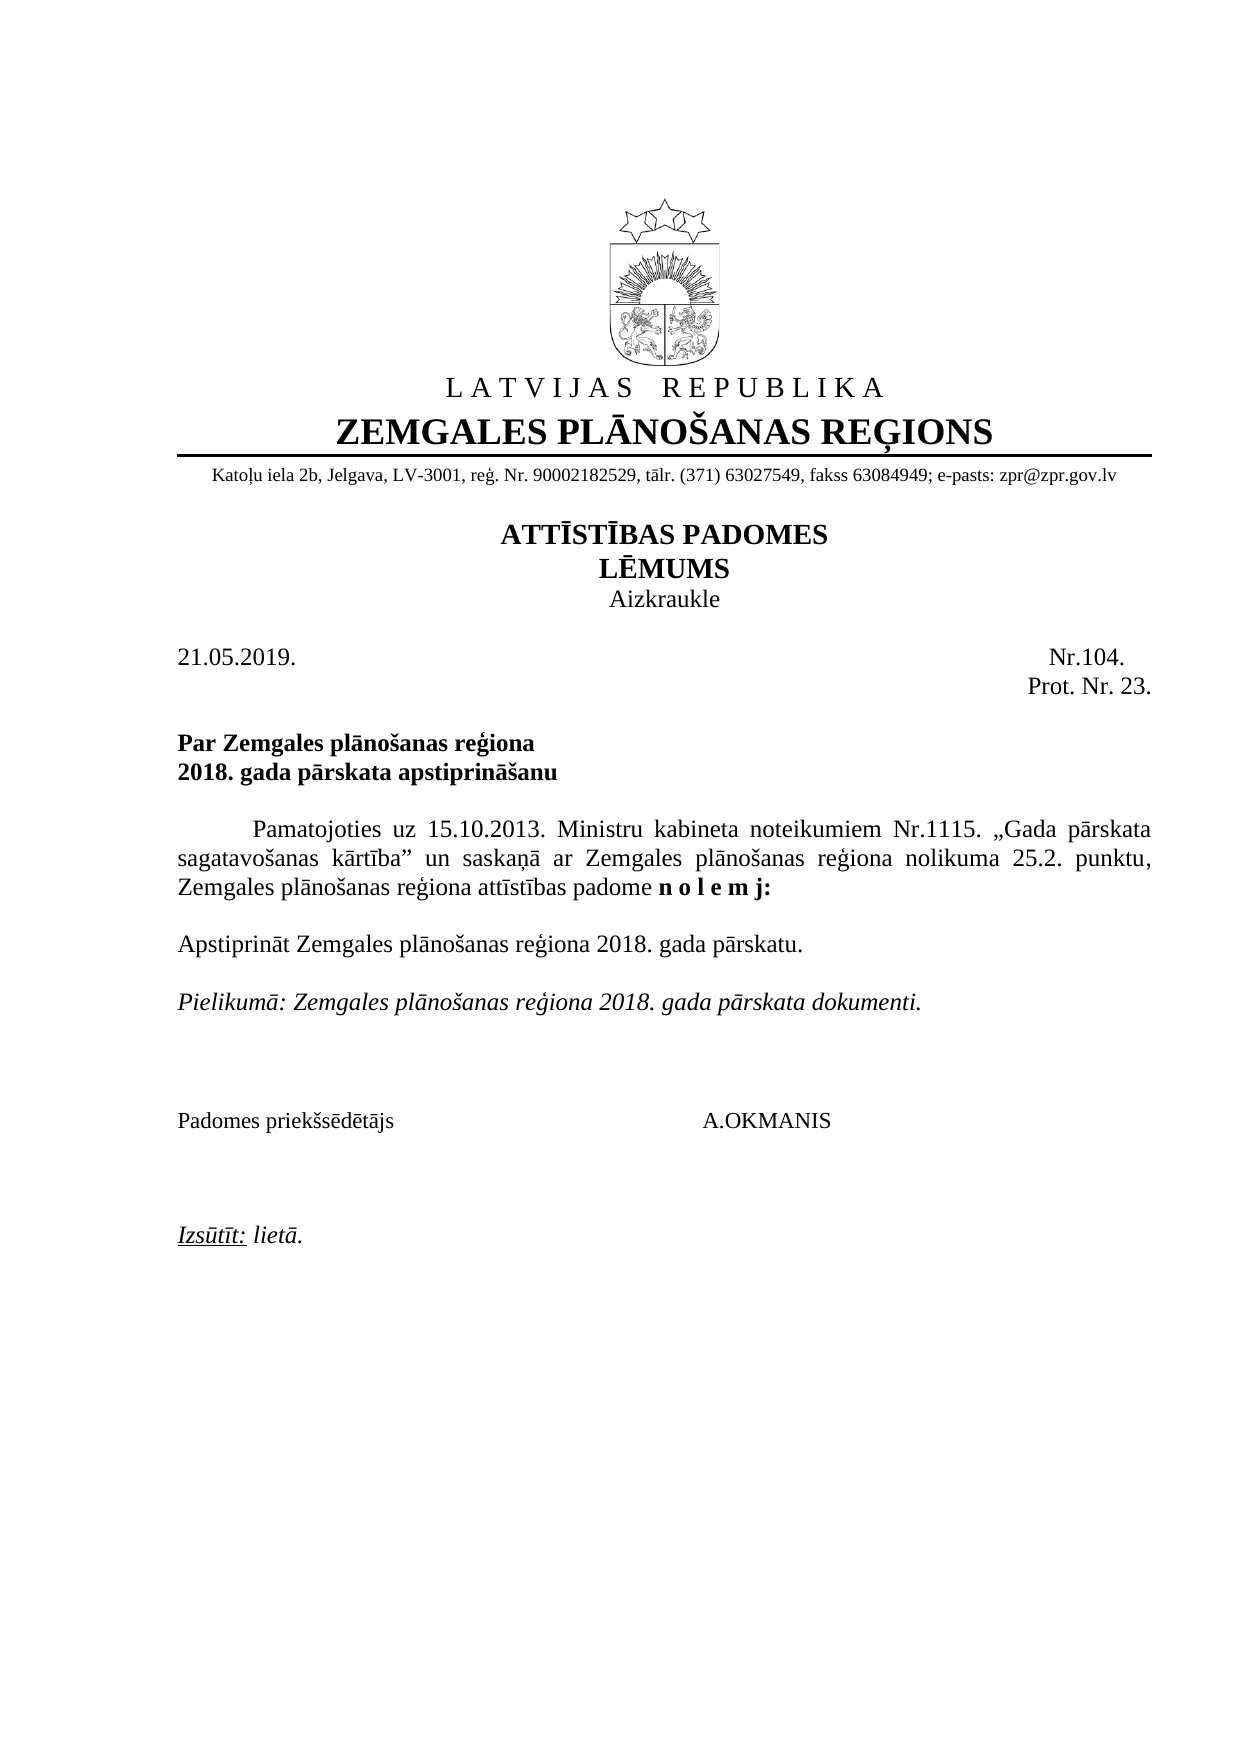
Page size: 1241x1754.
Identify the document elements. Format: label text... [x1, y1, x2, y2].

text Izsūtīt: lietā. [177, 1220, 1152, 1249]
text LĒMUMS [177, 551, 1152, 584]
picture [609, 198, 720, 366]
text 2018. gada pārskata apstiprināšanu [177, 757, 1152, 786]
title Pamatojoties uz 15.10.2013. Ministru kabineta noteikumiem Nr.1115. „Gada pārskata sagatavošanas kārtība” un saskaņā ar Zemgales plānošanas reģiona nolikuma 25.2. punktu, Zemgales plānošanas reģiona attīstības padome n o l e m j: [177, 814, 1152, 901]
text Par Zemgales plānošanas reģiona [177, 728, 1152, 757]
text Pielikumā: Zemgales plānošanas reģiona 2018. gada pārskata dokumenti. [177, 987, 1152, 1016]
text L A T V I J A S R E P U B L I K A [177, 371, 1152, 404]
text ZEMGALES PLĀNOŠANAS REĢIONS [177, 409, 1152, 454]
text 21.05.2019. Nr.104. [177, 642, 1152, 671]
text Apstiprināt Zemgales plānošanas reģiona 2018. gada pārskatu. [177, 929, 1152, 958]
text Padomes priekšsēdētājs A.OKMANIS [177, 1107, 1152, 1134]
text Katoļu iela 2b, Jelgava, LV-3001, reģ. Nr. 90002182529, tālr. (371) 63027549, fakss 63084949; e-pasts: zpr@zpr.gov.lv [177, 464, 1152, 486]
text ATTĪSTĪBAS PADOMES [177, 517, 1152, 551]
text Prot. Nr. 23. [177, 671, 1152, 699]
text Aizkraukle [177, 584, 1152, 613]
